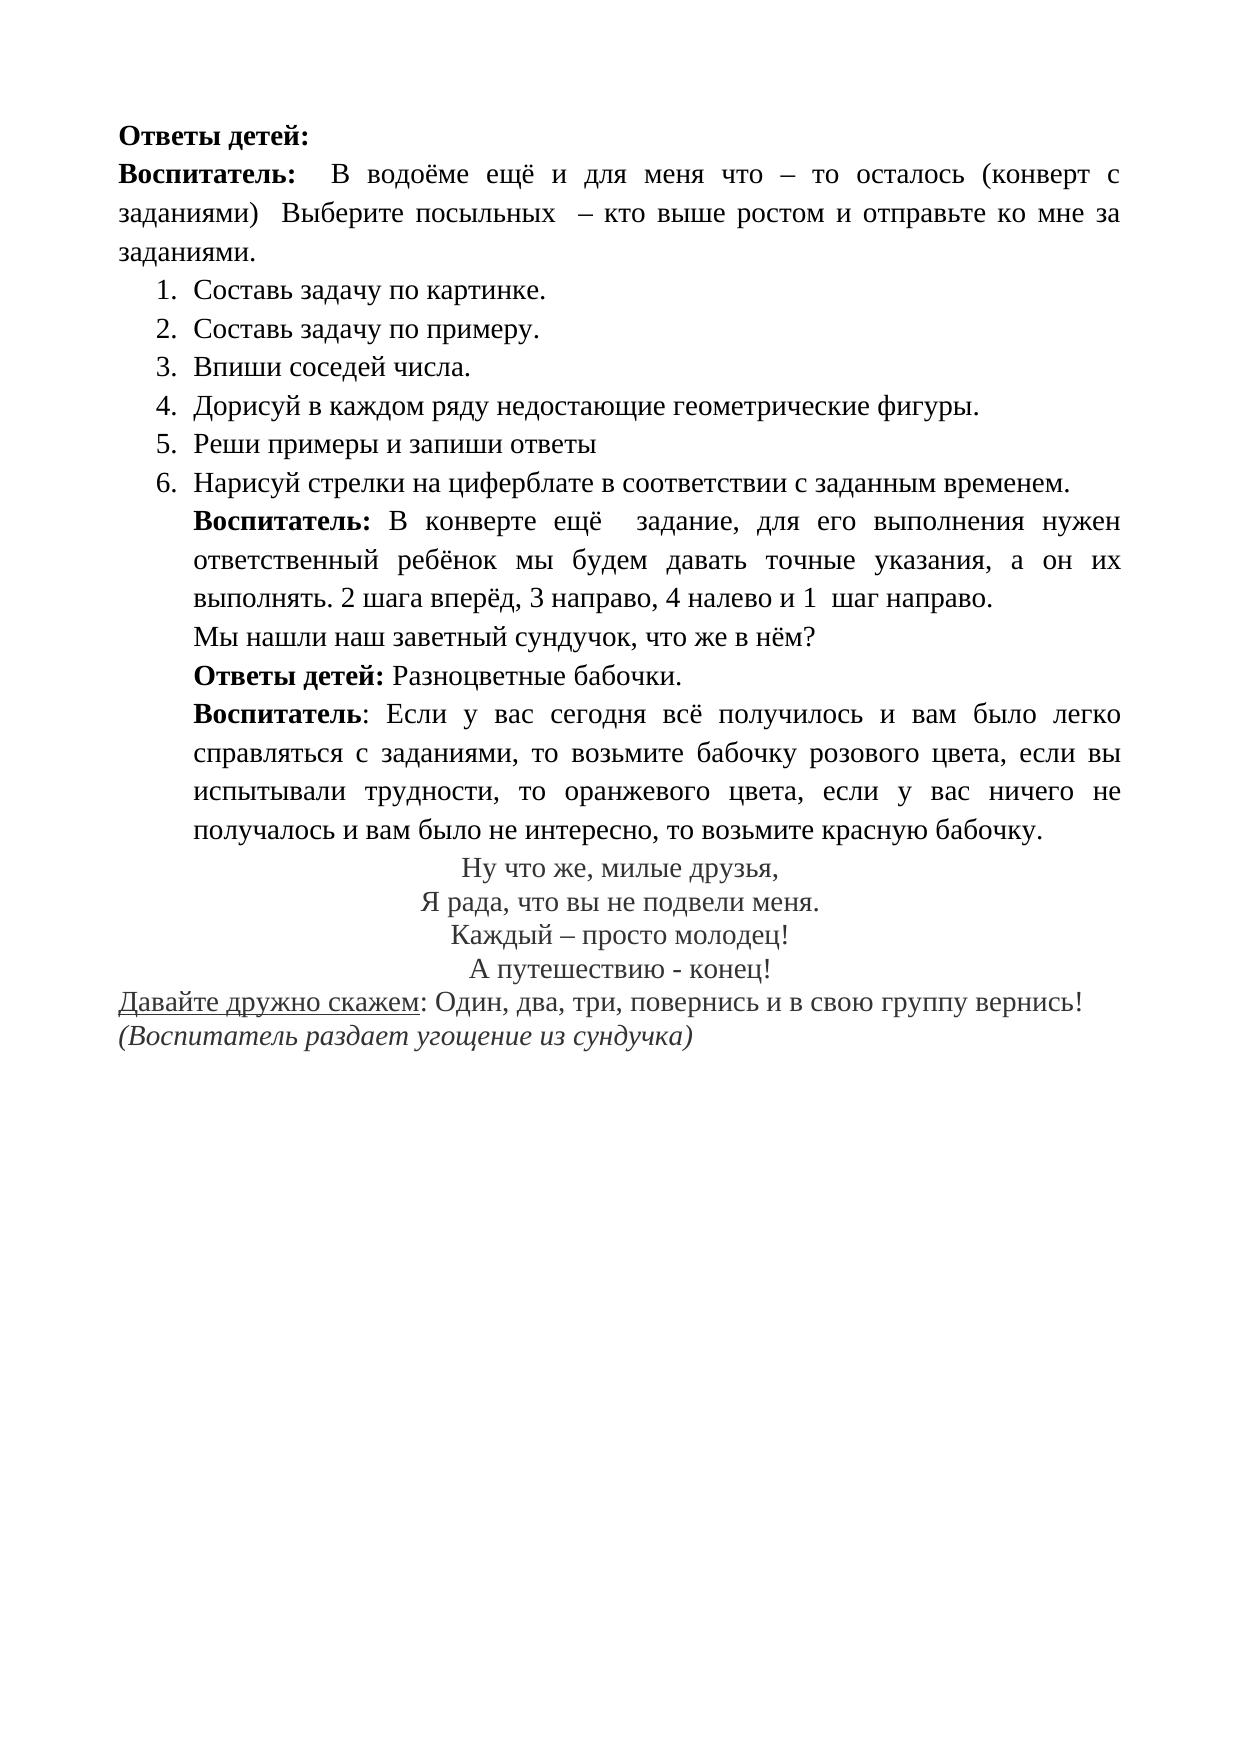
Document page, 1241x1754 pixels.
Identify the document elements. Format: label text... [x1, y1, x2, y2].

list Дорисуй в каждом ряду недостающие геометрические фигуры. [156, 388, 1122, 421]
list Ответы детей: Разноцветные бабочки. [193, 658, 1122, 691]
list Воспитатель: Если у вас сегодня всё получилось и вам было легко справляться с заданиями, то возьмите бабочку розового цвета, если вы испытывали трудности, то оранжевого цвета, если у вас ничего не получалось и вам было не интересно, то возьмите красную бабочку. [193, 696, 1122, 845]
list Составь задачу по картинке. [156, 272, 1122, 306]
list Впиши соседей числа. [156, 349, 1122, 383]
list Нарисуй стрелки на циферблате в соответствии с заданным временем. [156, 465, 1122, 498]
text Каждый – просто молодец! [118, 917, 1122, 951]
list Мы нашли наш заветный сундучок, что же в нём? [193, 619, 1122, 653]
text А путешествию - конец! [118, 951, 1122, 984]
list Воспитатель: В конверте ещё задание, для его выполнения нужен ответственный ребёнок мы будем давать точные указания, а он их выполнять. 2 шага вперёд, 3 направо, 4 налево и 1 шаг направо. [193, 503, 1122, 614]
list Реши примеры и запиши ответы [156, 426, 1122, 460]
list Составь задачу по примеру. [156, 311, 1122, 344]
text Воспитатель: В водоёме ещё и для меня что – то осталось (конверт с заданиями) Выберите посыльных – кто выше ростом и отправьте ко мне за заданиями. [118, 157, 1122, 267]
text (Воспитатель раздает угощение из сундучка) [118, 1018, 1122, 1052]
text Давайте дружно скажем: Один, два, три, повернись и в свою группу вернись! [118, 984, 1122, 1018]
text Ну что же, милые друзья, [118, 850, 1122, 884]
text Ответы детей: [118, 118, 1122, 152]
text Я рада, что вы не подвели меня. [118, 884, 1122, 917]
